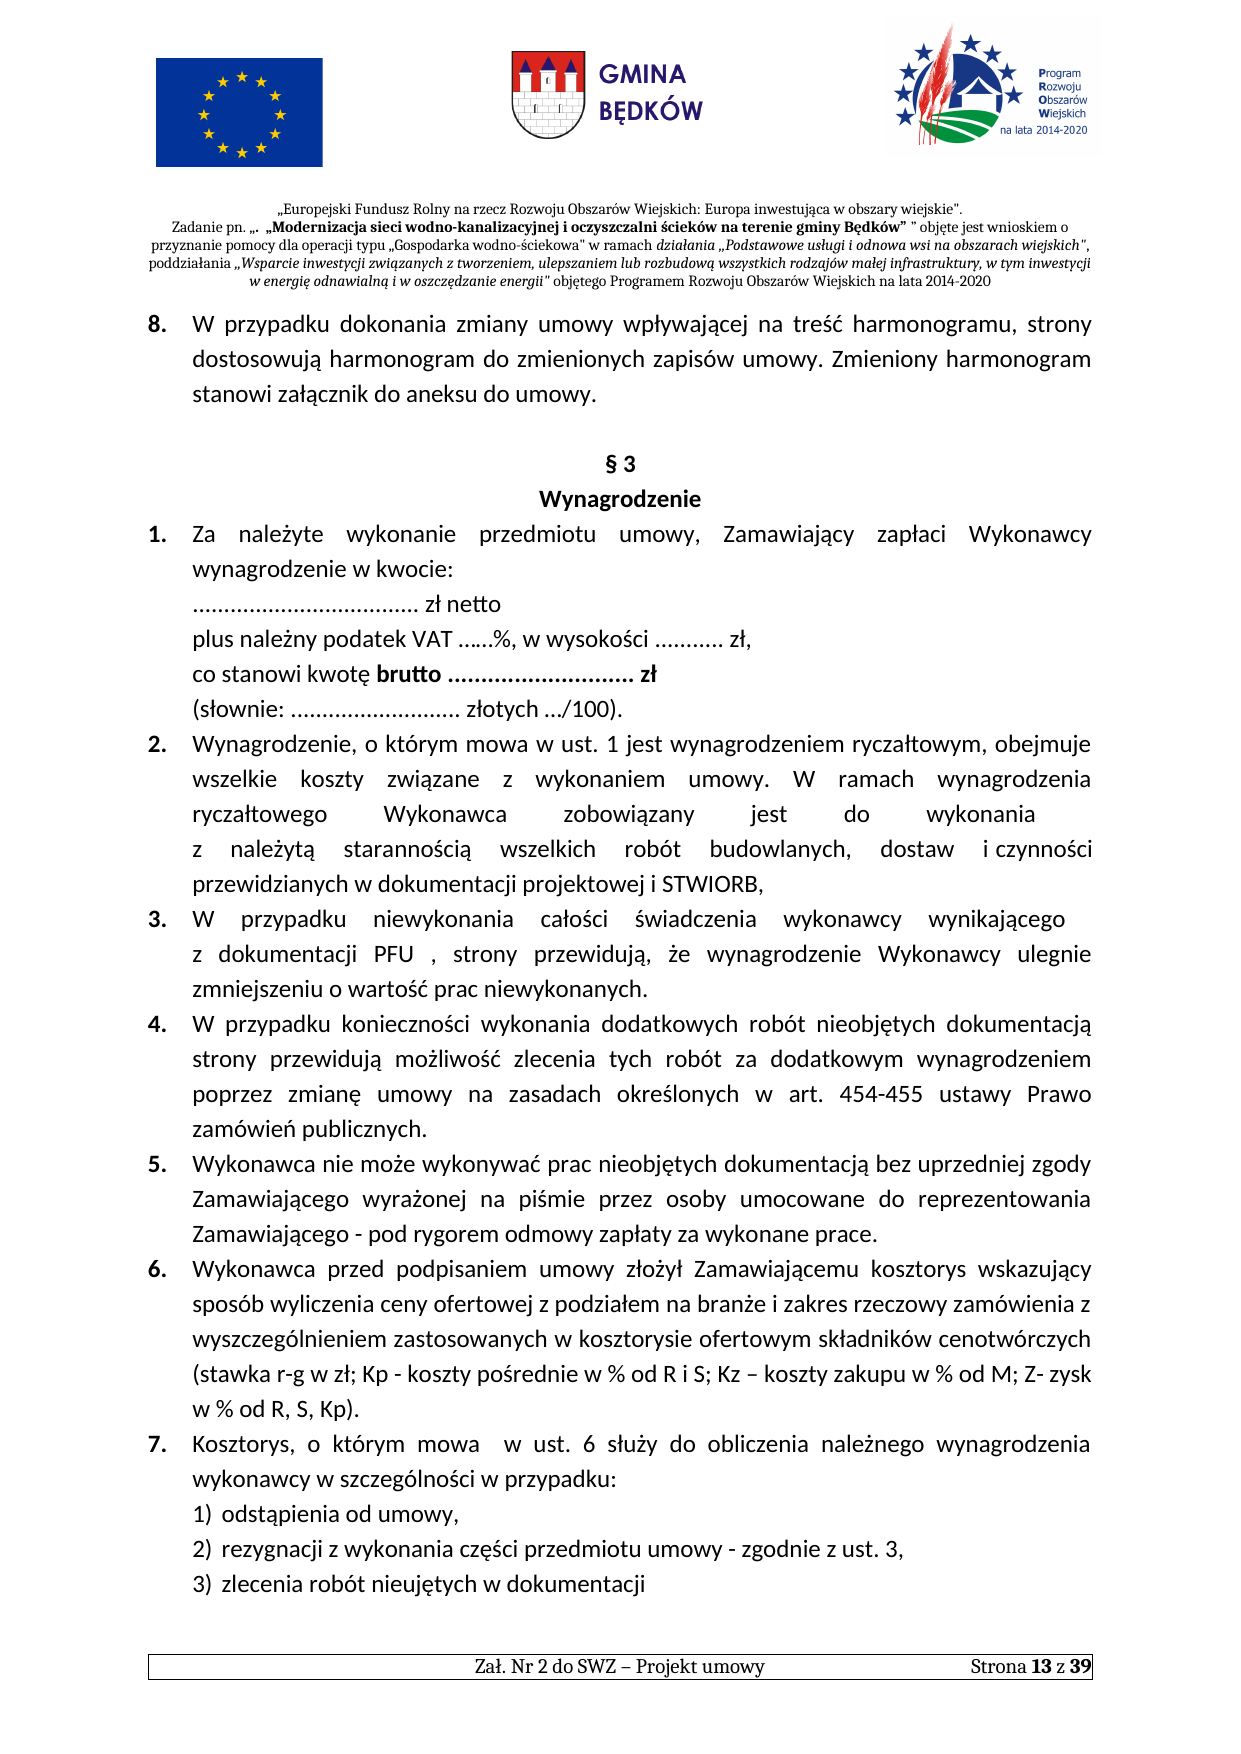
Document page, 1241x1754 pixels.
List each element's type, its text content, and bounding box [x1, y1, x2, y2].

list (słownie: ........................... złotych …/100). [192, 693, 1093, 724]
picture [156, 58, 323, 167]
list Wykonawca przed podpisaniem umowy złożył Zamawiającemu kosztorys wskazujący sposób wyliczenia ceny ofertowej z podziałem na branże i zakres rzeczowy zamówienia z wyszczególnieniem zastosowanych w kosztorysie ofertowym składników cenotwórczych (stawka r-g w zł; Kp - koszty pośrednie w % od R i S; Kz – koszty zakupu w % od M; Z- zysk w % od R, S, Kp). [148, 1253, 1093, 1424]
list plus należny podatek VAT ……%, w wysokości ........... zł, [192, 623, 1093, 654]
list Kosztorys, o którym mowa w ust. 6 służy do obliczenia należnego wynagrodzenia wykonawcy w szczególności w przypadku: [148, 1428, 1093, 1494]
text Wynagrodzenie [148, 483, 1093, 514]
list Za należyte wykonanie przedmiotu umowy, Zamawiający zapłaci Wykonawcy wynagrodzenie w kwocie: [148, 518, 1093, 584]
picture [885, 15, 1103, 157]
list zlecenia robót nieujętych w dokumentacji [192, 1568, 1093, 1599]
picture [511, 51, 729, 139]
list rezygnacji z wykonania części przedmiotu umowy - zgodnie z ust. 3, [192, 1533, 1093, 1564]
text § 3 [148, 448, 1093, 479]
list co stanowi kwotę brutto ............................ zł [192, 658, 1093, 689]
list W przypadku niewykonania całości świadczenia wykonawcy wynikającego z dokumentacji PFU , strony przewidują, że wynagrodzenie Wykonawcy ulegnie zmniejszeniu o wartość prac niewykonanych. [148, 903, 1093, 1004]
list odstąpienia od umowy, [192, 1498, 1093, 1529]
list W przypadku konieczności wykonania dodatkowych robót nieobjętych dokumentacją strony przewidują możliwość zlecenia tych robót za dodatkowym wynagrodzeniem poprzez zmianę umowy na zasadach określonych w art. 454-455 ustawy Prawo zamówień publicznych. [148, 1008, 1093, 1144]
list Wykonawca nie może wykonywać prac nieobjętych dokumentacją bez uprzedniej zgody Zamawiającego wyrażonej na piśmie przez osoby umocowane do reprezentowania Zamawiającego - pod rygorem odmowy zapłaty za wykonane prace. [148, 1148, 1093, 1249]
list .................................... zł netto [192, 588, 1093, 619]
list Wynagrodzenie, o którym mowa w ust. 1 jest wynagrodzeniem ryczałtowym, obejmuje wszelkie koszty związane z wykonaniem umowy. W ramach wynagrodzenia ryczałtowego Wykonawca zobowiązany jest do wykonania z należytą starannością wszelkich robót budowlanych, dostaw i czynności przewidzianych w dokumentacji projektowej i STWIORB, [148, 728, 1093, 899]
list W przypadku dokonania zmiany umowy wpływającej na treść harmonogramu, strony dostosowują harmonogram do zmienionych zapisów umowy. Zmieniony harmonogram stanowi załącznik do aneksu do umowy. [148, 308, 1093, 409]
